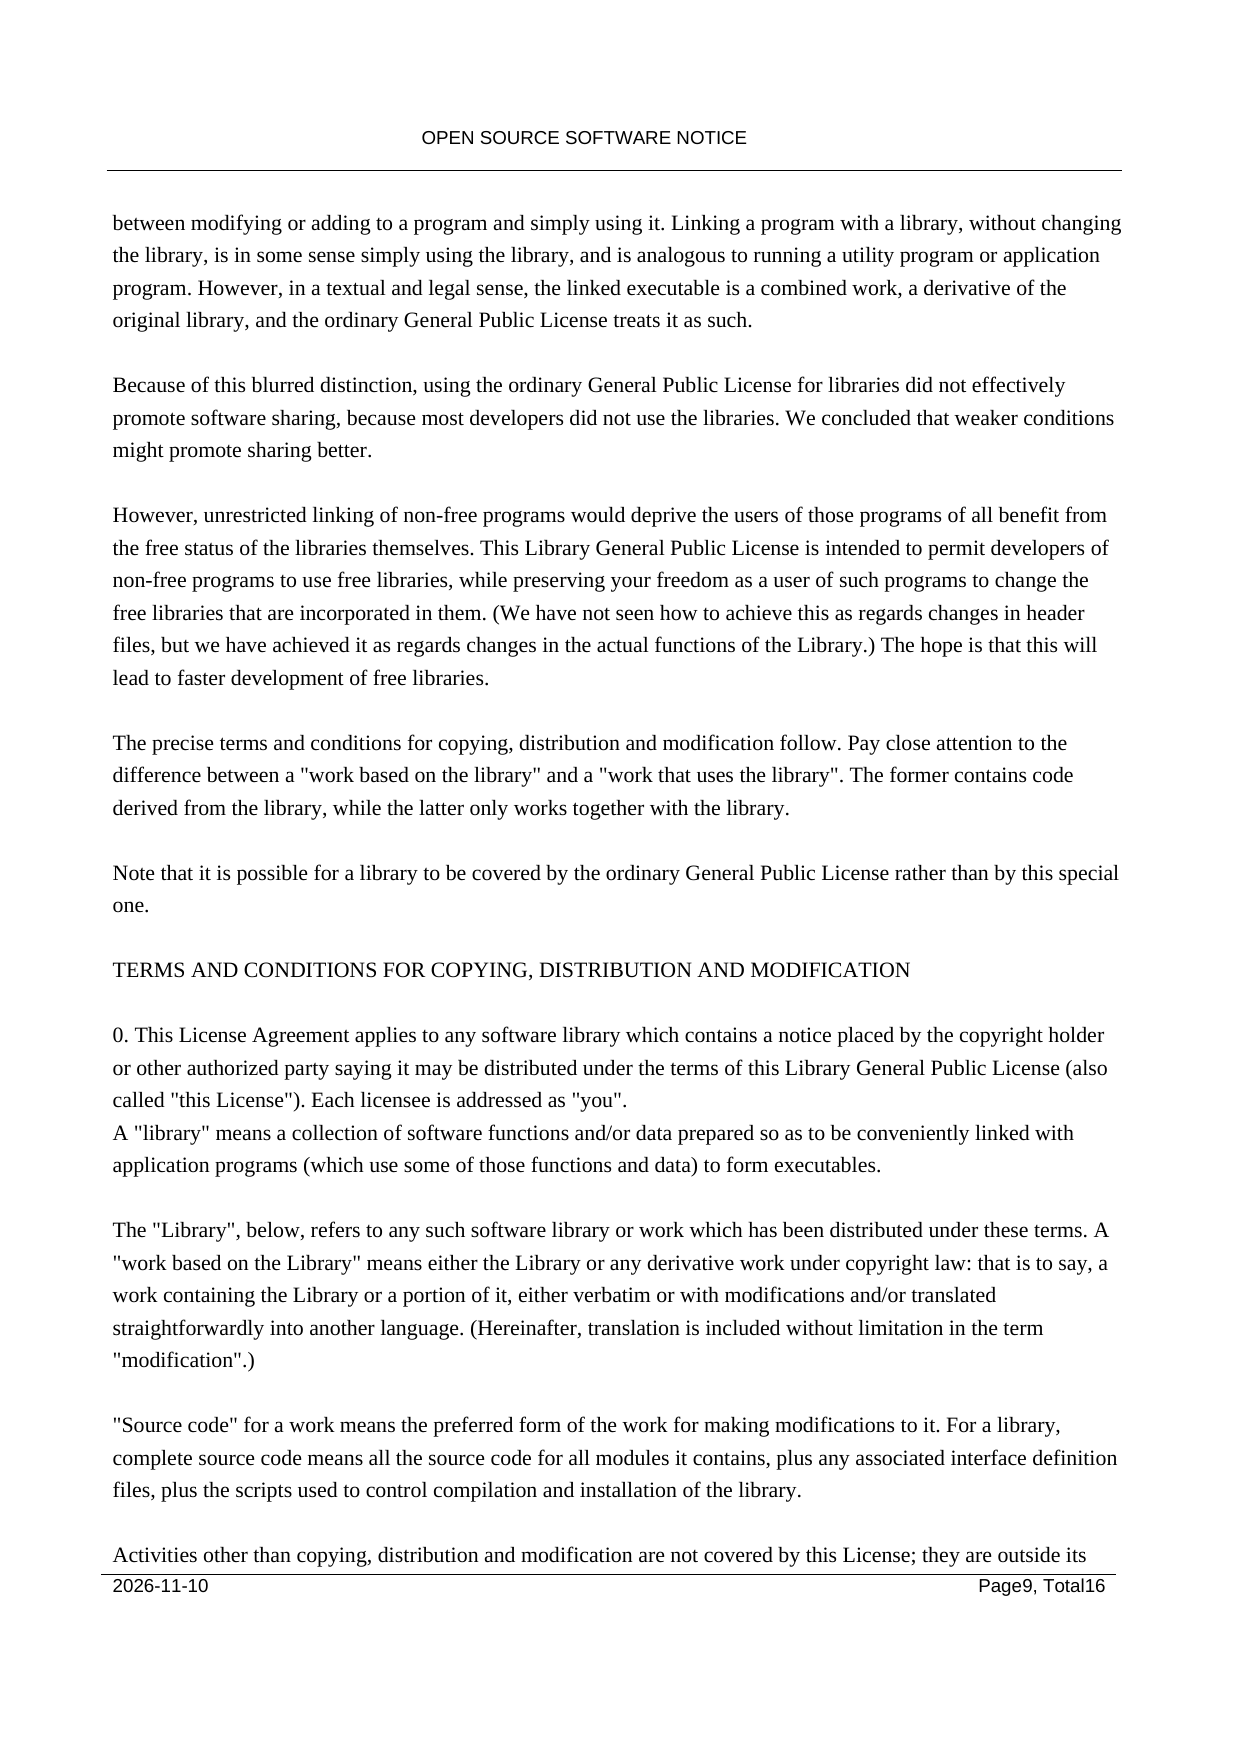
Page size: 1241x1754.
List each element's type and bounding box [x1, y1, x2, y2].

text [112, 206, 1128, 1571]
